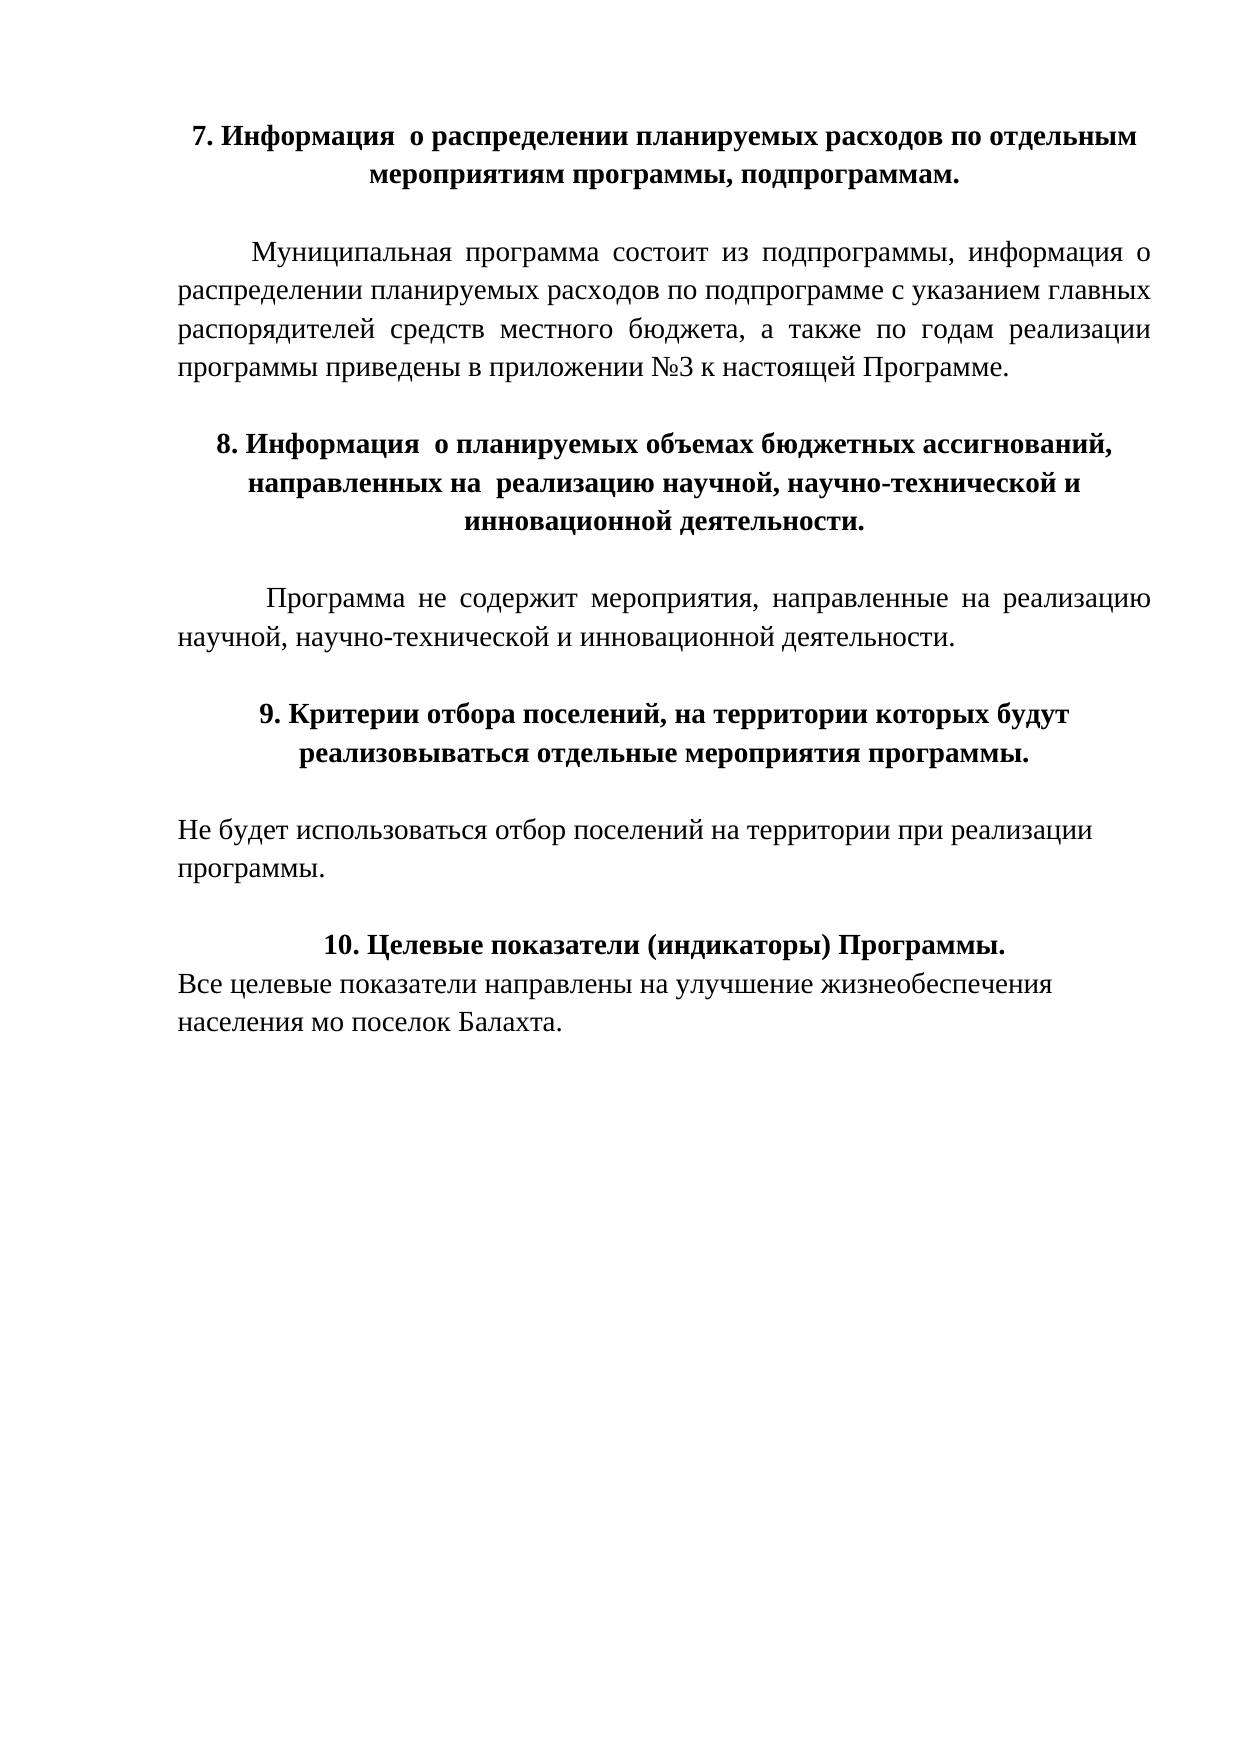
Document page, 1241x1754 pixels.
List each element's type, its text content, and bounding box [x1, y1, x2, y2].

text 10. Целевые показатели (индикаторы) Программы. [177, 927, 1152, 961]
text 8. Информация о планируемых объемах бюджетных ассигнований, направленных на реализацию научной, научно-технической и инновационной деятельности. [177, 426, 1152, 537]
text Не будет использоваться отбор поселений на территории при реализации программы. [177, 812, 1152, 884]
text 7. Информация о распределении планируемых расходов по отдельным мероприятиям программы, подпрограммам. [177, 118, 1152, 190]
text Программа не содержит мероприятия, направленные на реализацию научной, научно-технической и инновационной деятельности. [177, 581, 1152, 653]
text Муниципальная программа состоит из подпрограммы, информация о распределении планируемых расходов по подпрограмме с указанием главных распорядителей средств местного бюджета, а также по годам реализации программы приведены в приложении №3 к настоящей Программе. [177, 234, 1152, 383]
text Все целевые показатели направлены на улучшение жизнеобеспечения населения мо поселок Балахта. [177, 966, 1152, 1038]
text 9. Критерии отбора поселений, на территории которых будут реализовываться отдельные мероприятия программы. [177, 696, 1152, 768]
